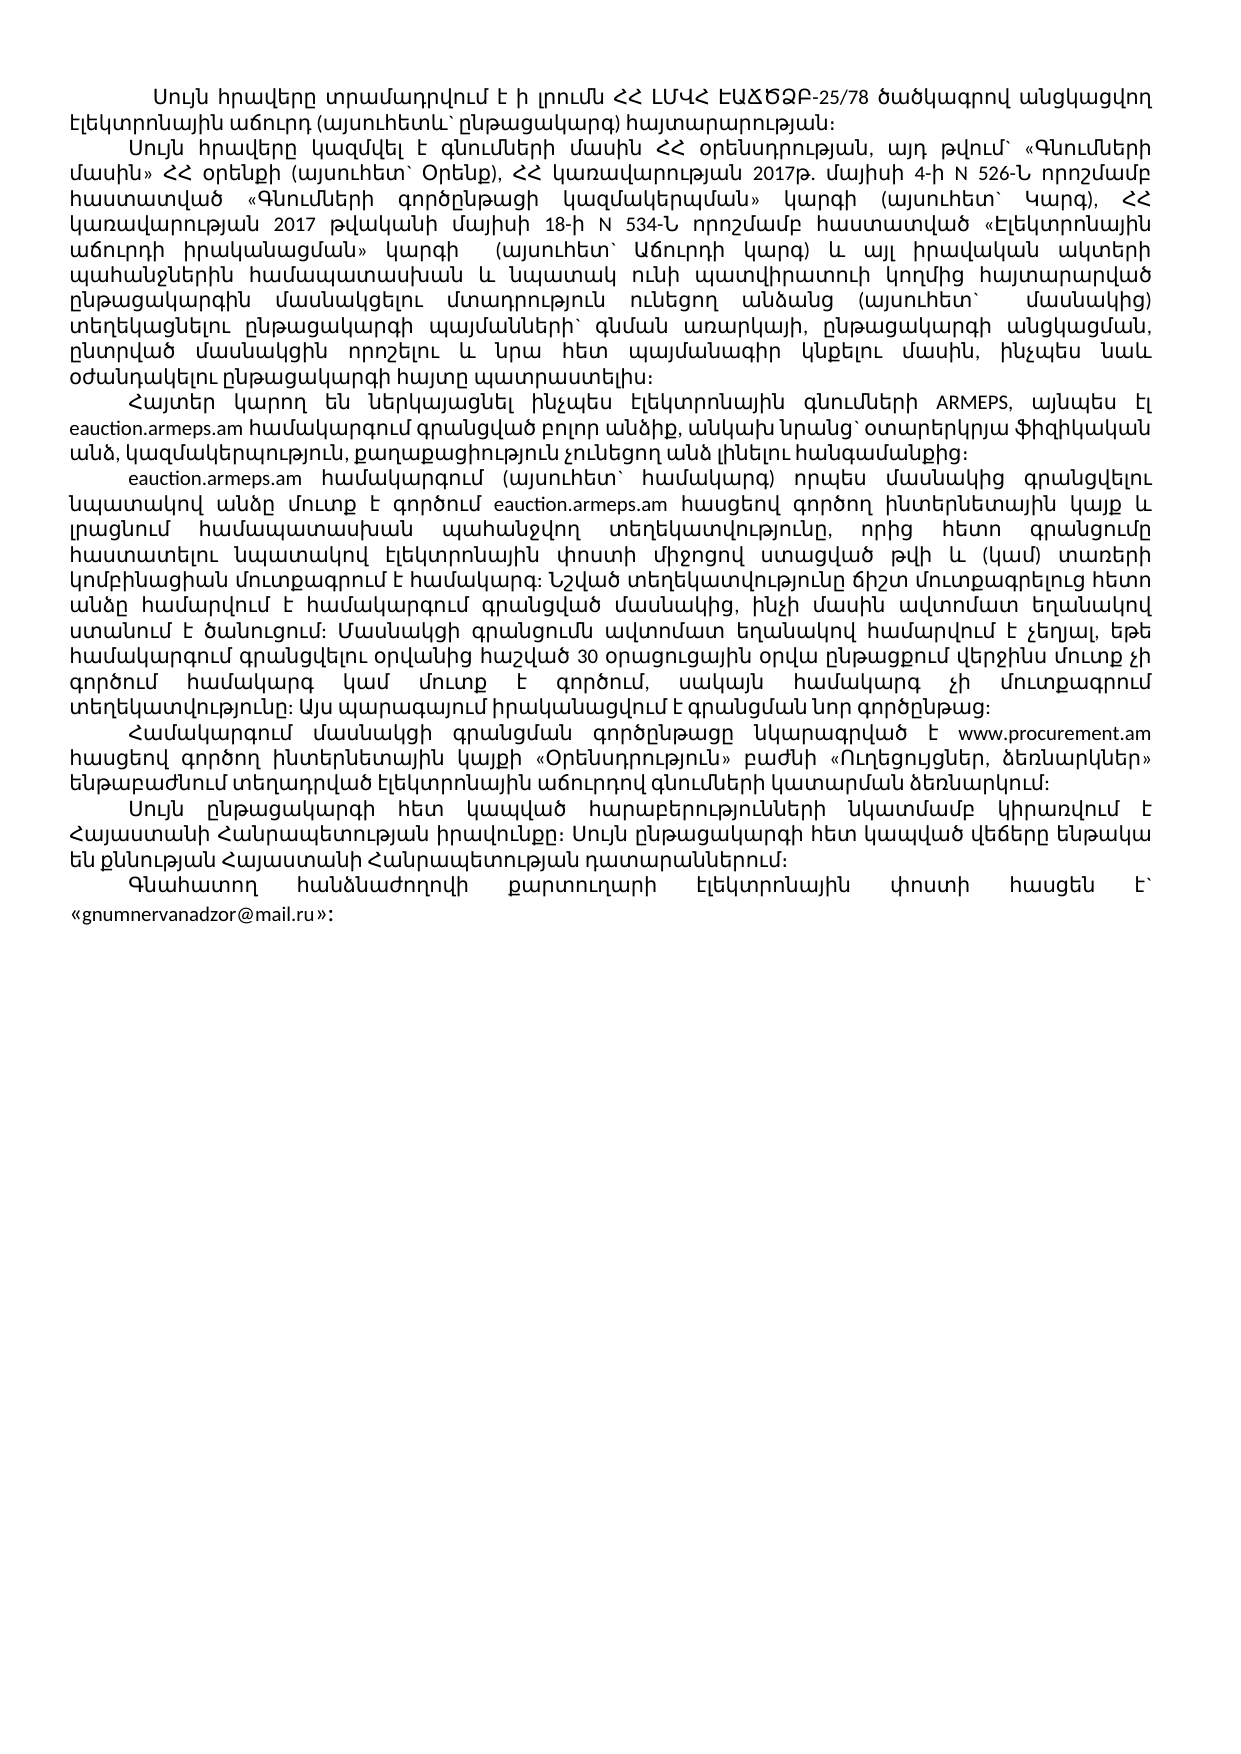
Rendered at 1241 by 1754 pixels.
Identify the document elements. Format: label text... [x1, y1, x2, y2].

text Հայտեր կարող են ներկայացնել ինչպես էլեկտրոնային գնումների ARMEPS, այնպես էլ eauction.armeps.am համակարգում գրանցված բոլոր անձիք, անկախ նրանց` օտարերկրյա ֆիզիկական անձ, կազմակերպություն, քաղաքացիություն չունեցող անձ լինելու հանգամանքից։ [69, 389, 1152, 466]
text Սույն հրավերը տրամադրվում է ի լրումն ՀՀ ԼՄՎՀ ԷԱՃԾՁԲ-25/78 ծածկագրով անցկացվող էլեկտրոնային աճուրդ (այսուհետև` ընթացակարգ) հայտարարության։ [69, 84, 1152, 135]
text eauction.armeps.am համակարգում (այսուհետ` համակարգ) որպես մասնակից գրանցվելու նպատակով անձը մուտք է գործում eauction.armeps.am հասցեով գործող ինտերնետային կայք և լրացնում համապատասխան պահանջվող տեղեկատվությունը, որից հետո գրանցումը հաստատելու նպատակով էլեկտրոնային փոստի միջոցով ստացված թվի և (կամ) տառերի կոմբինացիան մուտքագրում է համակարգ: Նշված տեղեկատվությունը ճիշտ մուտքագրելուց հետո անձը համարվում է համակարգում գրանցված մասնակից, ինչի մասին ավտոմատ եղանակով ստանում է ծանուցում: Մասնակցի գրանցումն ավտոմատ եղանակով համարվում է չեղյալ, եթե համակարգում գրանցվելու օրվանից հաշված 30 օրացուցային օրվա ընթացքում վերջինս մուտք չի գործում համակարգ կամ մուտք է գործում, սակայն համակարգ չի մուտքագրում տեղեկատվությունը: Այս պարագայում իրականացվում է գրանցման նոր գործընթաց: [69, 466, 1152, 720]
text Գնահատող հանձնաժողովի քարտուղարի էլեկտրոնային փոստի հասցեն է` «gnumnervanadzor@mail.ru»: [69, 872, 1152, 928]
text Համակարգում մասնակցի գրանցման գործընթացը նկարագրված է www.procurement.am հասցեով գործող ինտերնետային կայքի «Օրենսդրություն» բաժնի «Ուղեցույցներ, ձեռնարկներ» ենթաբաժնում տեղադրված էլեկտրոնային աճուրդով գնումների կատարման ձեռնարկում: [69, 720, 1152, 796]
text Սույն հրավերը կազմվել է գնումների մասին ՀՀ օրենսդրության, այդ թվում` «Գնումների մասին» ՀՀ օրենքի (այսուհետ` Օրենք), ՀՀ կառավարության 2017թ. մայիսի 4-ի N 526-Ն որոշմամբ հաստատված «Գնումների գործընթացի կազմակերպման» կարգի (այսուհետ` Կարգ), ՀՀ կառավարության 2017 թվականի մայիսի 18-ի N 534-Ն որոշմամբ հաստատված «Էլեկտրոնային աճուրդի իրականացման» կարգի (այսուհետ` Աճուրդի կարգ) և այլ իրավական ակտերի պահանջներին համապատասխան և նպատակ ունի պատվիրատուի կողմից հայտարարված ընթացակարգին մասնակցելու մտադրություն ունեցող անձանց (այսուհետ` մասնակից) տեղեկացնելու ընթացակարգի պայմանների` գնման առարկայի, ընթացակարգի անցկացման, ընտրված մասնակցին որոշելու և նրա հետ պայմանագիր կնքելու մասին, ինչպես նաև օժանդակելու ընթացակարգի հայտը պատրաստելիս։ [69, 135, 1152, 389]
text Սույն ընթացակարգի հետ կապված հարաբերությունների նկատմամբ կիրառվում է Հայաստանի Հանրապետության իրավունքը։ Սույն ընթացակարգի հետ կապված վեճերը ենթակա են քննության Հայաստանի Հանրապետության դատարաններում։ [69, 796, 1152, 872]
